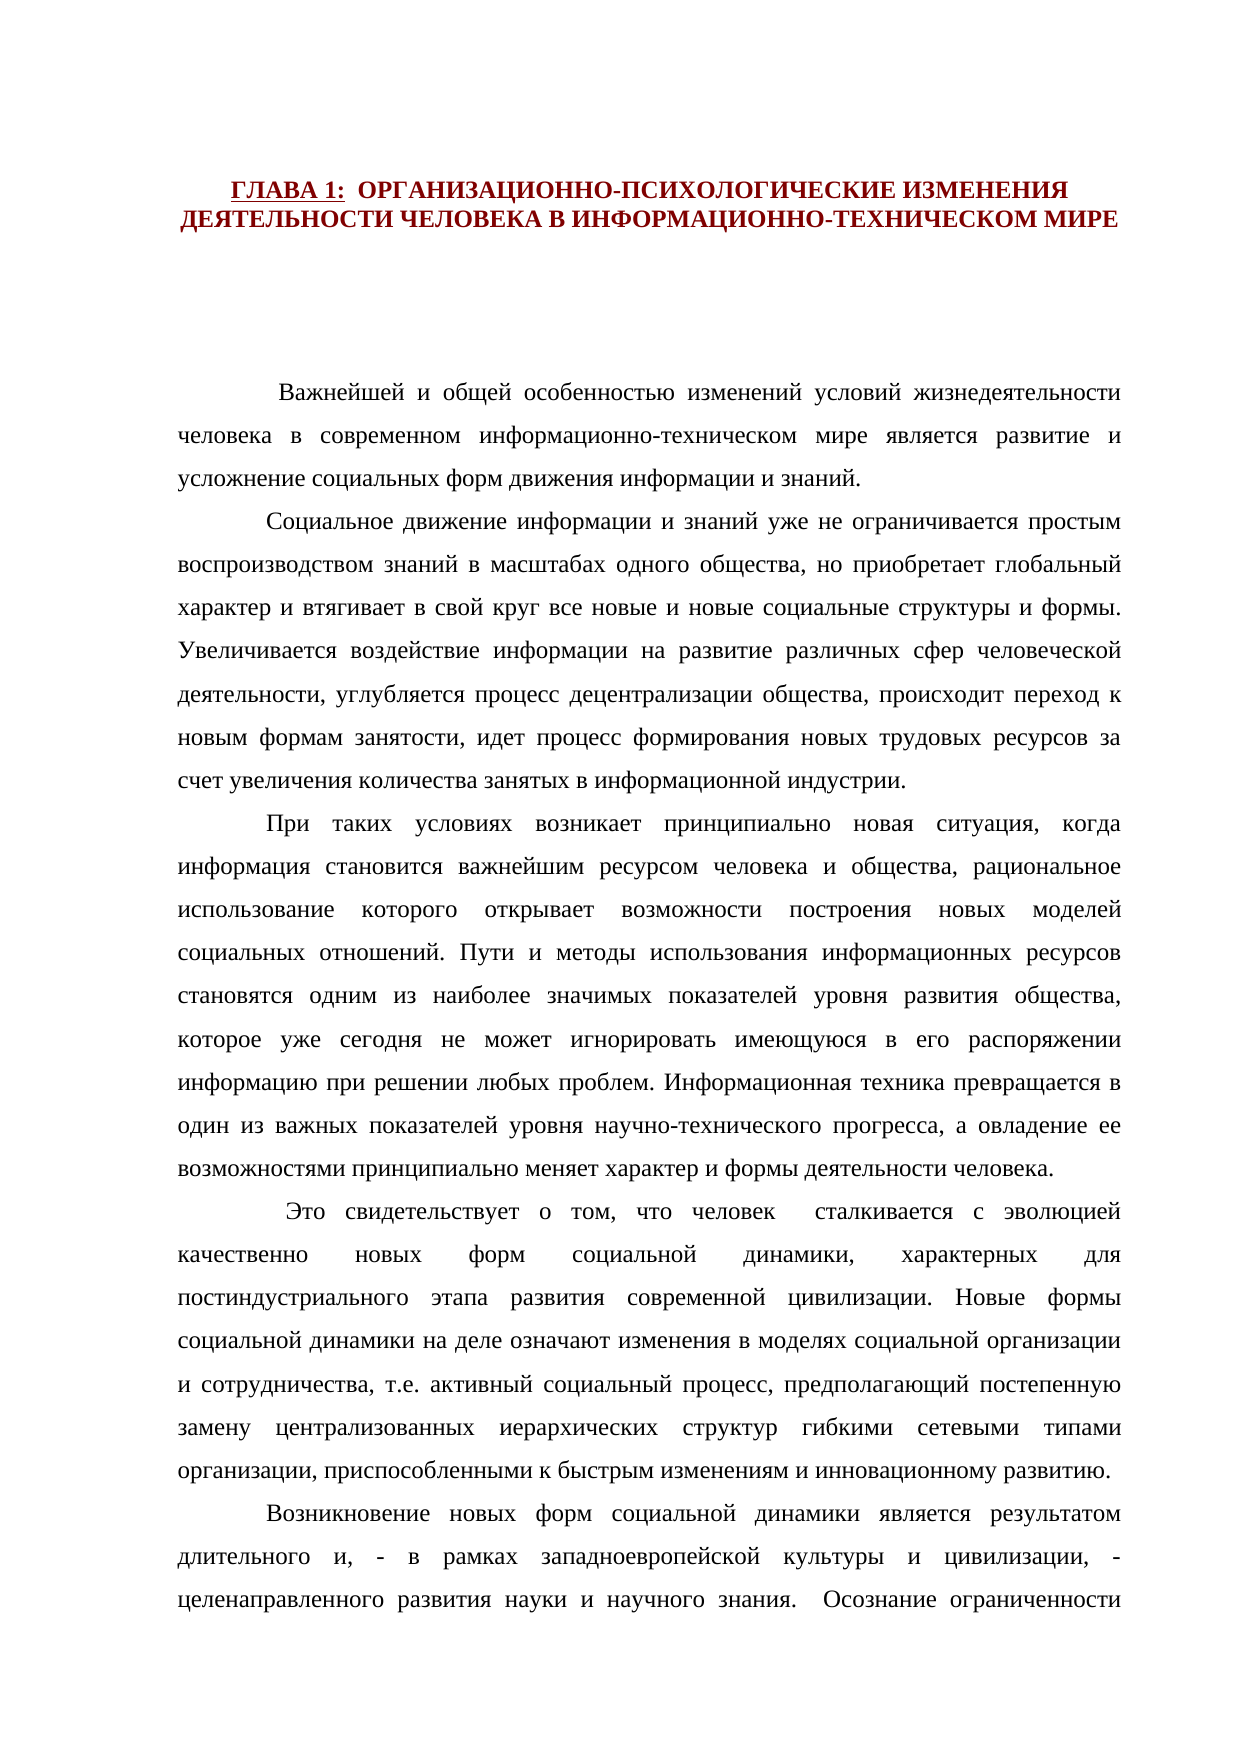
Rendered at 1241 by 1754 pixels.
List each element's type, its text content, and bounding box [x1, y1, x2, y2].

text Это свидетельствует о том, что человек сталкивается с эволюцией качественно новых форм социальной динамики, характерных для постиндустриального этапа развития современной цивилизации. Новые формы социальной динамики на деле означают изменения в моделях социальной организации и сотрудничества, т.е. активный социальный процесс, предполагающий постепенную замену централизованных иерархических структур гибкими сетевыми типами организации, приспособленными к быстрым изменениям и инновационному развитию. [177, 1196, 1122, 1484]
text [177, 1498, 1122, 1613]
text При таких условиях возникает принципиально новая ситуация, когда информация становится важнейшим ресурсом человека и общества, рациональное использование которого открывает возможности построения новых моделей социальных отношений. Пути и методы использования информационных ресурсов становятся одним из наиболее значимых показателей уровня развития общества, которое уже сегодня не может игнорировать имеющуюся в его распоряжении информацию при решении любых проблем. Информационная техника превращается в один из важных показателей уровня научно-технического прогресса, а овладение ее возможностями принципиально меняет характер и формы деятельности человека. [177, 808, 1122, 1182]
text Социальное движение информации и знаний уже не ограничивается простым воспроизводством знаний в масштабах одного общества, но приобретает глобальный характер и втягивает в свой круг все новые и новые социальные структуры и формы. Увеличивается воздействие информации на развитие различных сфер человеческой деятельности, углубляется процесс децентрализации общества, происходит переход к новым формам занятости, идет процесс формирования новых трудовых ресурсов за счет увеличения количества занятых в информационной индустрии. [177, 506, 1122, 794]
text Важнейшей и общей особенностью изменений условий жизнедеятельности человека в современном информационно-техническом мире является развитие и усложнение социальных форм движения информации и знаний. [177, 377, 1122, 492]
